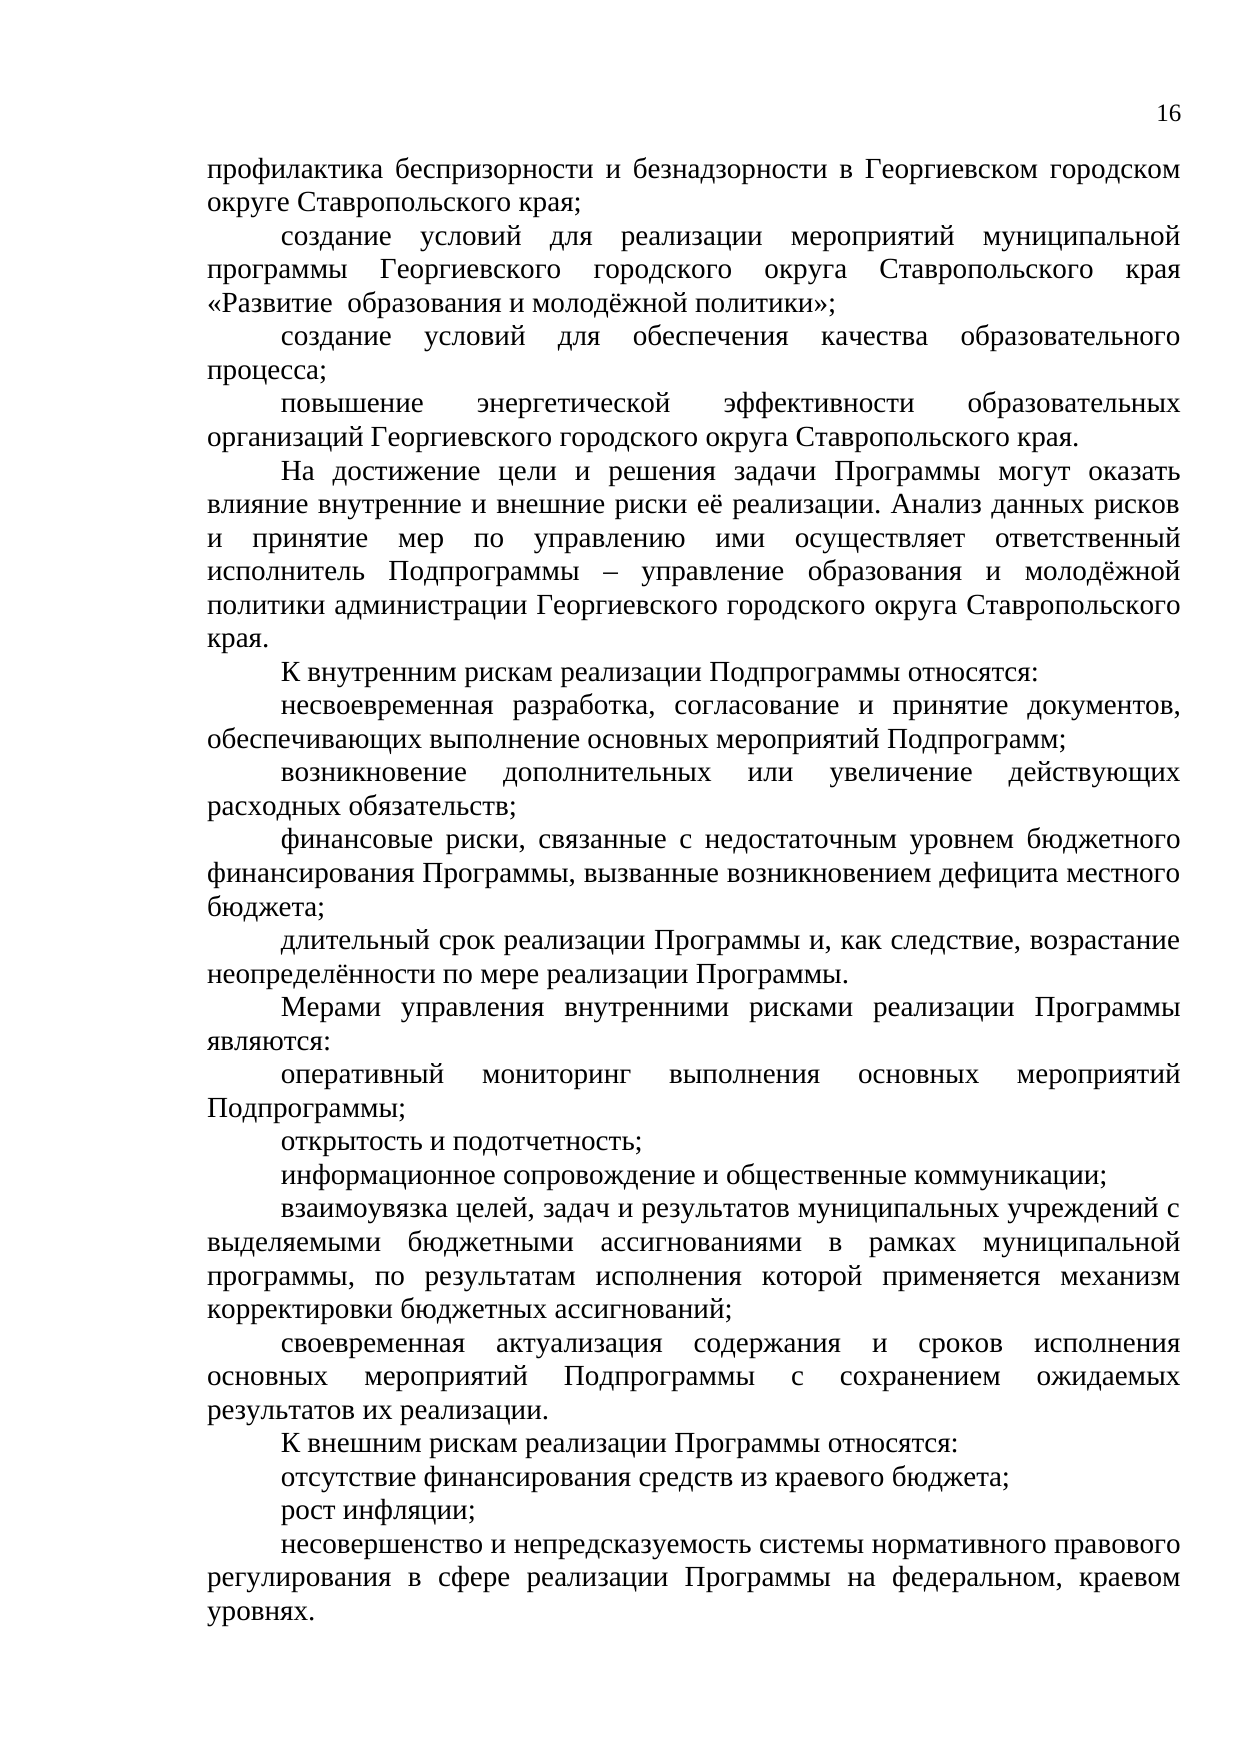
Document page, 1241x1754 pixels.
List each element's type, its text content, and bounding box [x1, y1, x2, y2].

text несвоевременная разработка, согласование и принятие документов, обеспечивающих выполнение основных мероприятий Подпрограмм; [207, 687, 1181, 754]
text К внешним рискам реализации Программы относятся: [207, 1425, 1181, 1459]
text отсутствие финансирования средств из краевого бюджета; [207, 1459, 1181, 1492]
text информационное сопровождение и общественные коммуникации; [207, 1157, 1181, 1191]
text своевременная актуализация содержания и сроков исполнения основных мероприятий Подпрограммы с сохранением ожидаемых результатов их реализации. [207, 1325, 1181, 1425]
text рост инфляции; [207, 1492, 1181, 1526]
text возникновение дополнительных или увеличение действующих расходных обязательств; [207, 754, 1181, 822]
text создание условий для обеспечения качества образовательного процесса; [207, 318, 1181, 386]
text оперативный мониторинг выполнения основных мероприятий Подпрограммы; [207, 1056, 1181, 1123]
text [207, 151, 1181, 218]
text открытость и подотчетность; [207, 1123, 1181, 1157]
text К внутренним рискам реализации Подпрограммы относятся: [207, 654, 1181, 687]
text взаимоувязка целей, задач и результатов муниципальных учреждений с выделяемыми бюджетными ассигнованиями в рамках муниципальной программы, по результатам исполнения которой применяется механизм корректировки бюджетных ассигнований; [207, 1191, 1181, 1325]
text На достижение цели и решения задачи Программы могут оказать влияние внутренние и внешние риски её реализации. Анализ данных рисков и принятие мер по управлению ими осуществляет ответственный исполнитель Подпрограммы – управление образования и молодёжной политики администрации Георгиевского городского округа Ставропольского края. [207, 453, 1181, 654]
text длительный срок реализации Программы и, как следствие, возрастание неопределённости по мере реализации Программы. [207, 922, 1181, 989]
text несовершенство и непредсказуемость системы нормативного правового регулирования в сфере реализации Программы на федеральном, краевом уровнях. [207, 1526, 1181, 1627]
text Мерами управления внутренними рисками реализации Программы являются: [207, 989, 1181, 1056]
text повышение энергетической эффективности образовательных организаций Георгиевского городского округа Ставропольского края. [207, 386, 1181, 453]
text создание условий для реализации мероприятий муниципальной программы Георгиевского городского округа Ставропольского края «Развитие образования и молодёжной политики»; [207, 218, 1181, 318]
text финансовые риски, связанные с недостаточным уровнем бюджетного финансирования Программы, вызванные возникновением дефицита местного бюджета; [207, 822, 1181, 922]
